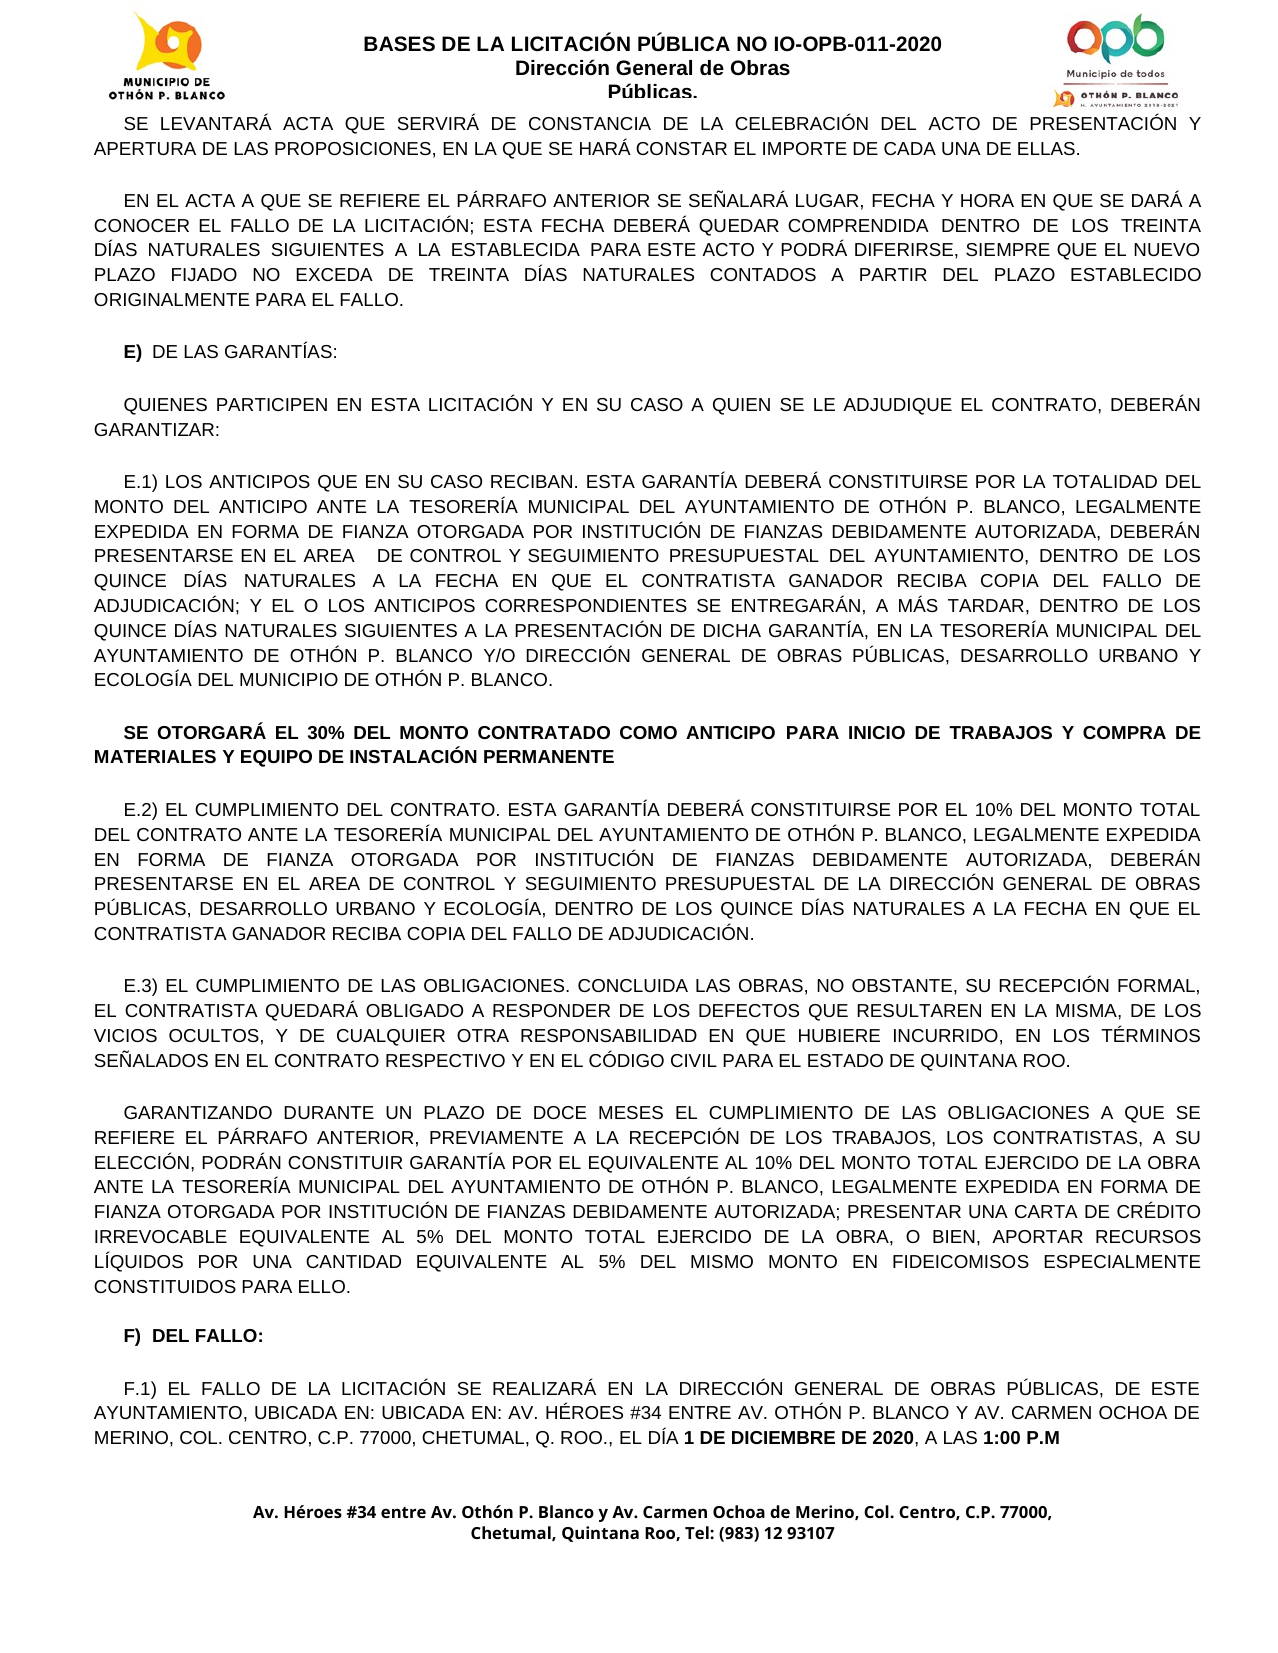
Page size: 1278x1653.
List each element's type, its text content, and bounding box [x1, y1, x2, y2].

text F) DEL FALLO: [94, 1325, 1201, 1347]
picture [104, 0, 237, 112]
picture [1049, 13, 1192, 112]
text E.2) EL CUMPLIMIENTO DEL CONTRATO. ESTA GARANTÍA DEBERÁ CONSTITUIRSE POR EL 10% DEL MONTO TOTAL DEL CONTRATO ANTE LA TESORERÍA MUNICIPAL DEL AYUNTAMIENTO DE OTHÓN P. BLANCO, LEGALMENTE EXPEDIDA EN FORMA DE FIANZA OTORGADA POR INSTITUCIÓN DE FIANZAS DEBIDAMENTE AUTORIZADA, DEBERÁN PRESENTARSE EN EL AREA DE CONTROL Y SEGUIMIENTO PRESUPUESTAL DE LA DIRECCIÓN GENERAL DE OBRAS PÚBLICAS, DESARROLLO URBANO Y ECOLOGÍA, DENTRO DE LOS QUINCE DÍAS NATURALES A LA FECHA EN QUE EL CONTRATISTA GANADOR RECIBA COPIA DEL FALLO DE ADJUDICACIÓN. [94, 799, 1201, 944]
text F.1) EL FALLO DE LA LICITACIÓN SE REALIZARÁ EN LA DIRECCIÓN GENERAL DE OBRAS PÚBLICAS, DE ESTE AYUNTAMIENTO, UBICADA EN: UBICADA EN: AV. HÉROES #34 ENTRE AV. OTHÓN P. BLANCO Y AV. CARMEN OCHOA DE MERINO, COL. CENTRO, C.P. 77000, CHETUMAL, Q. ROO., EL DÍA 1 DE DICIEMBRE DE 2020, A LAS 1:00 P.M [94, 1377, 1201, 1448]
text SE OTORGARÁ EL 30% DEL MONTO CONTRATADO COMO ANTICIPO PARA INICIO DE TRABAJOS Y COMPRA DE MATERIALES Y EQUIPO DE INSTALACIÓN PERMANENTE [94, 722, 1201, 768]
text GARANTIZANDO DURANTE UN PLAZO DE DOCE MESES EL CUMPLIMIENTO DE LAS OBLIGACIONES A QUE SE REFIERE EL PÁRRAFO ANTERIOR, PREVIAMENTE A LA RECEPCIÓN DE LOS TRABAJOS, LOS CONTRATISTAS, A SU ELECCIÓN, PODRÁN CONSTITUIR GARANTÍA POR EL EQUIVALENTE AL 10% DEL MONTO TOTAL EJERCIDO DE LA OBRA ANTE LA TESORERÍA MUNICIPAL DEL AYUNTAMIENTO DE OTHÓN P. BLANCO, LEGALMENTE EXPEDIDA EN FORMA DE FIANZA OTORGADA POR INSTITUCIÓN DE FIANZAS DEBIDAMENTE AUTORIZADA; PRESENTAR UNA CARTA DE CRÉDITO IRREVOCABLE EQUIVALENTE AL 5% DEL MONTO TOTAL EJERCIDO DE LA OBRA, O BIEN, APORTAR RECURSOS LÍQUIDOS POR UNA CANTIDAD EQUIVALENTE AL 5% DEL MISMO MONTO EN FIDEICOMISOS ESPECIALMENTE CONSTITUIDOS PARA ELLO. [94, 1102, 1201, 1297]
text SE LEVANTARÁ ACTA QUE SERVIRÁ DE CONSTANCIA DE LA CELEBRACIÓN DEL ACTO DE PRESENTACIÓN Y APERTURA DE LAS PROPOSICIONES, EN LA QUE SE HARÁ CONSTAR EL IMPORTE DE CADA UNA DE ELLAS. [94, 112, 1201, 159]
text E.3) EL CUMPLIMIENTO DE LAS OBLIGACIONES. CONCLUIDA LAS OBRAS, NO OBSTANTE, SU RECEPCIÓN FORMAL, EL CONTRATISTA QUEDARÁ OBLIGADO A RESPONDER DE LOS DEFECTOS QUE RESULTAREN EN LA MISMA, DE LOS VICIOS OCULTOS, Y DE CUALQUIER OTRA RESPONSABILIDAD EN QUE HUBIERE INCURRIDO, EN LOS TÉRMINOS SEÑALADOS EN EL CONTRATO RESPECTIVO Y EN EL CÓDIGO CIVIL PARA EL ESTADO DE QUINTANA ROO. [94, 975, 1201, 1071]
text E.1) LOS ANTICIPOS QUE EN SU CASO RECIBAN. ESTA GARANTÍA DEBERÁ CONSTITUIRSE POR LA TOTALIDAD DEL MONTO DEL ANTICIPO ANTE LA TESORERÍA MUNICIPAL DEL AYUNTAMIENTO DE OTHÓN P. BLANCO, LEGALMENTE EXPEDIDA EN FORMA DE FIANZA OTORGADA POR INSTITUCIÓN DE FIANZAS DEBIDAMENTE AUTORIZADA, DEBERÁN PRESENTARSE EN EL AREA DE CONTROL Y SEGUIMIENTO PRESUPUESTAL DEL AYUNTAMIENTO, DENTRO DE LOS QUINCE DÍAS NATURALES A LA FECHA EN QUE EL CONTRATISTA GANADOR RECIBA COPIA DEL FALLO DE ADJUDICACIÓN; Y EL O LOS ANTICIPOS CORRESPONDIENTES SE ENTREGARÁN, A MÁS TARDAR, DENTRO DE LOS QUINCE DÍAS NATURALES SIGUIENTES A LA PRESENTACIÓN DE DICHA GARANTÍA, EN LA TESORERÍA MUNICIPAL DEL AYUNTAMIENTO DE OTHÓN P. BLANCO Y/O DIRECCIÓN GENERAL DE OBRAS PÚBLICAS, DESARROLLO URBANO Y ECOLOGÍA DEL MUNICIPIO DE OTHÓN P. BLANCO. [94, 471, 1201, 691]
text QUIENES PARTICIPEN EN ESTA LICITACIÓN Y EN SU CASO A QUIEN SE LE ADJUDIQUE EL CONTRATO, DEBERÁN GARANTIZAR: [94, 394, 1201, 440]
text E) DE LAS GARANTÍAS: [94, 341, 1201, 363]
text EN EL ACTA A QUE SE REFIERE EL PÁRRAFO ANTERIOR SE SEÑALARÁ LUGAR, FECHA Y HORA EN QUE SE DARÁ A CONOCER EL FALLO DE LA LICITACIÓN; ESTA FECHA DEBERÁ QUEDAR COMPRENDIDA DENTRO DE LOS TREINTA DÍAS NATURALES SIGUIENTES A LA ESTABLECIDA PARA ESTE ACTO Y PODRÁ DIFERIRSE, SIEMPRE QUE EL NUEVO PLAZO FIJADO NO EXCEDA DE TREINTA DÍAS NATURALES CONTADOS A PARTIR DEL PLAZO ESTABLECIDO ORIGINALMENTE PARA EL FALLO. [94, 190, 1201, 310]
